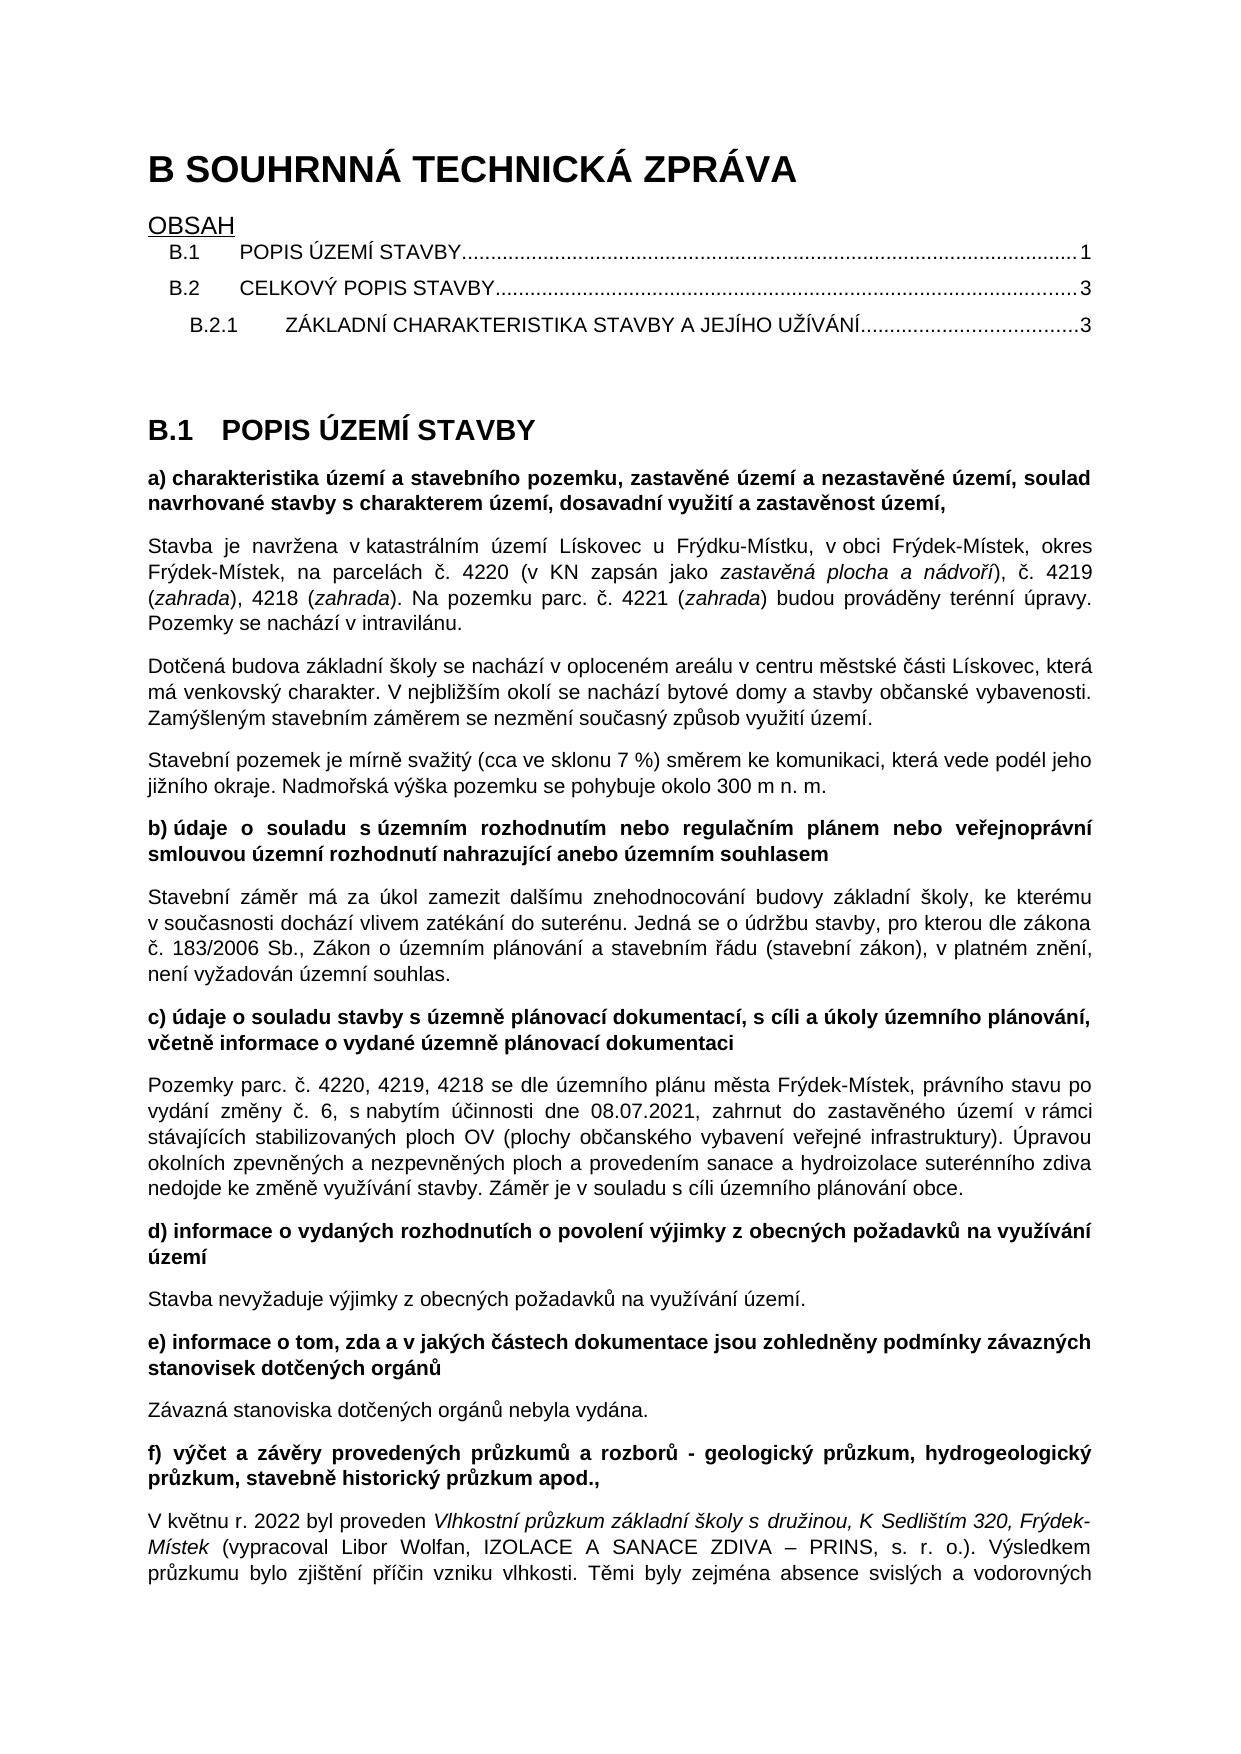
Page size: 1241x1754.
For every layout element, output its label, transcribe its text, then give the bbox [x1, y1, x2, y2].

text Stavební pozemek je mírně svažitý (cca ve sklonu 7 %) směrem ke komunikaci, která vede podél jeho jižního okraje. Nadmořská výška pozemku se pohybuje okolo 300 m n. m. [148, 748, 1093, 798]
text Závazná stanoviska dotčených orgánů nebyla vydána. [148, 1398, 1093, 1422]
text B SOUHRNNÁ TECHNICKÁ ZPRÁVA [148, 148, 1093, 191]
subtitle údaje o souladu stavby s územně plánovací dokumentací, s cíli a úkoly územního plánování, včetně informace o vydané územně plánovací dokumentaci [148, 1004, 1093, 1054]
subtitle informace o vydaných rozhodnutích o povolení výjimky z obecných požadavků na využívání území [148, 1219, 1093, 1268]
text Dotčená budova základní školy se nachází v oploceném areálu v centru městské části Lískovec, která má venkovský charakter. V nejbližším okolí se nachází bytové domy a stavby občanské vybavenosti. Zamýšleným stavebním záměrem se nezmění současný způsob využití území. [148, 654, 1093, 729]
text Stavba nevyžaduje výjimky z obecných požadavků na využívání území. [148, 1287, 1093, 1311]
subtitle údaje o souladu s územním rozhodnutím nebo regulačním plánem nebo veřejnoprávní smlouvou územní rozhodnutí nahrazující anebo územním souhlasem [148, 816, 1093, 866]
subtitle POPIS ÚZEMÍ STAVBY [148, 413, 1093, 446]
subtitle informace o tom, zda a v jakých částech dokumentace jsou zohledněny podmínky závazných stanovisek dotčených orgánů [148, 1329, 1093, 1379]
subtitle charakteristika území a stavebního pozemku, zastavěné území a nezastavěné území, soulad navrhované stavby s charakterem území, dosavadní využití a zastavěnost území, [148, 465, 1093, 515]
text Stavba je navržena v katastrálním území Lískovec u Frýdku-Místku, v obci Frýdek-Místek, okres Frýdek-Místek, na parcelách č. 4220 (v KN zapsán jako zastavěná plocha a nádvoří), č. 4219 (zahrada), 4218 (zahrada). Na pozemku parc. č. 4221 (zahrada) budou prováděny terénní úpravy. Pozemky se nachází v intravilánu. [148, 534, 1093, 635]
text Pozemky parc. č. 4220, 4219, 4218 se dle územního plánu města Frýdek-Místek, právního stavu po vydání změny č. 6, s nabytím účinnosti dne 08.07.2021, zahrnut do zastavěného území v rámci stávajících stabilizovaných ploch OV (plochy občanského vybavení veřejné infrastruktury). Úpravou okolních zpevněných a nezpevněných ploch a provedením sanace a hydroizolace suterénního zdiva nedojde ke změně využívání stavby. Záměr je v souladu s cíli územního plánování obce. [148, 1073, 1093, 1200]
subtitle výčet a závěry provedených průzkumů a rozborů - geologický průzkum, hydrogeologický průzkum, stavebně historický průzkum apod., [148, 1440, 1093, 1490]
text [148, 1509, 1093, 1584]
text Stavební záměr má za úkol zamezit dalšímu znehodnocování budovy základní školy, ke kterému v současnosti dochází vlivem zatékání do suterénu. Jedná se o údržbu stavby, pro kterou dle zákona č. 183/2006 Sb., Zákon o územním plánování a stavebním řádu (stavební zákon), v platném znění, není vyžadován územní souhlas. [148, 884, 1093, 986]
